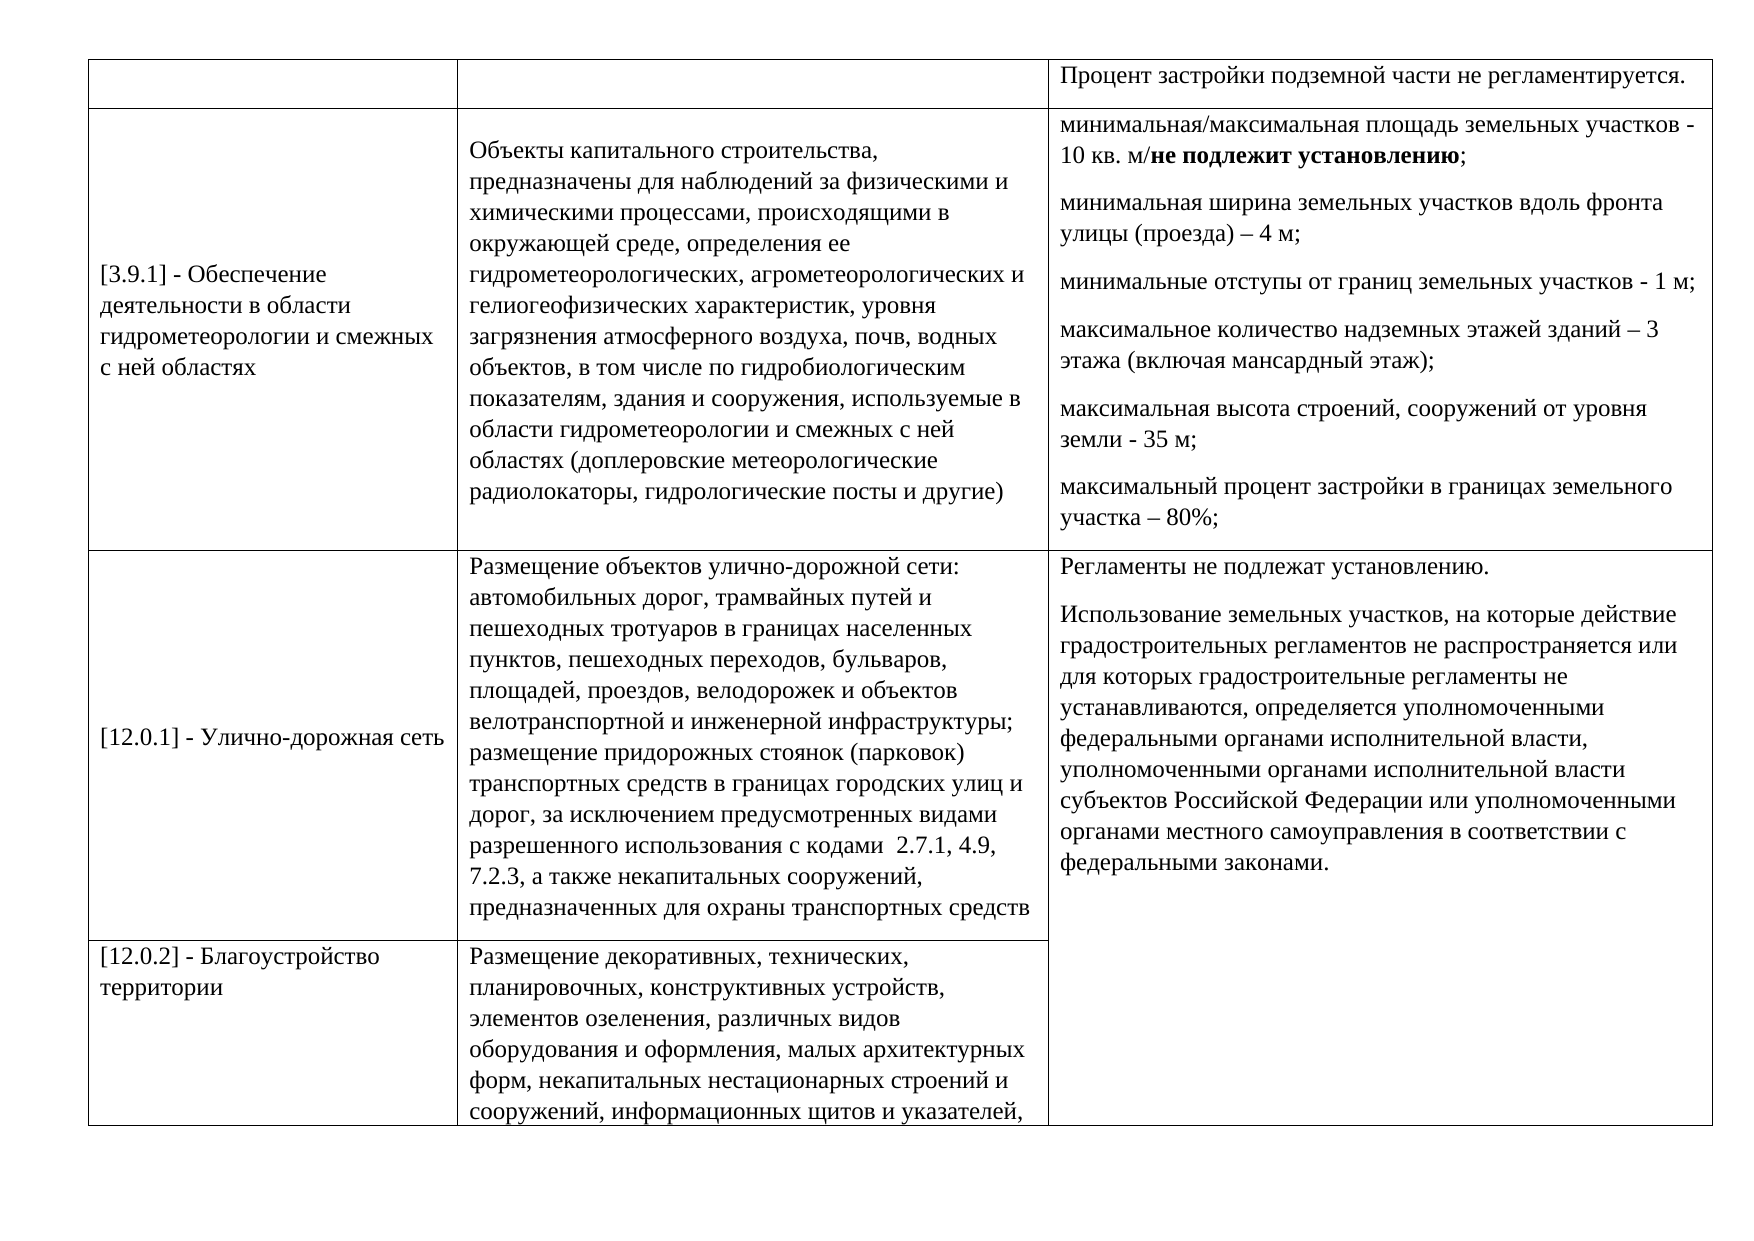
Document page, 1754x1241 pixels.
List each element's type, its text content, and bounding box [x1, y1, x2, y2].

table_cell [89, 941, 457, 1125]
table_cell Объекты капитального строительства, предназначены для наблюдений за физическими и химическими процессами, происходящими в окружающей среде, определения ее гидрометеорологических, агрометеорологических и гелиогеофизических характеристик, уровня загрязнения атмосферного воздуха, почв, водных объектов, в том числе по гидробиологическим показателям, здания и сооружения, используемые в области гидрометеорологии и смежных с ней областях (доплеровские метеорологические радиолокаторы, гидрологические посты и другие) [458, 109, 1048, 550]
table_cell [3.9.1] - Обеспечение деятельности в области гидрометеорологии и смежных с ней областях [89, 109, 457, 550]
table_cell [458, 60, 1048, 108]
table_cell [1049, 60, 1712, 108]
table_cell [458, 941, 1048, 1125]
table_cell минимальная/максимальная площадь земельных участков - 10 кв. м/не подлежит установлению; минимальная ширина земельных участков вдоль фронта улицы (проезда) – 4 м; минимальные отступы от границ земельных участков - 1 м; максимальное количество надземных этажей зданий – 3 этажа (включая мансардный этаж); максимальная высота строений, сооружений от уровня земли - 35 м; максимальный процент застройки в границах земельного участка – 80%; [1049, 109, 1712, 550]
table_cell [89, 60, 457, 108]
table_cell [12.0.1] - Улично-дорожная сеть [89, 551, 457, 940]
table_cell Размещение объектов улично-дорожной сети: автомобильных дорог, трамвайных путей и пешеходных тротуаров в границах населенных пунктов, пешеходных переходов, бульваров, площадей, проездов, велодорожек и объектов велотранспортной и инженерной инфраструктуры; размещение придорожных стоянок (парковок) транспортных средств в границах городских улиц и дорог, за исключением предусмотренных видами разрешенного использования с кодами 2.7.1, 4.9, 7.2.3, а также некапитальных сооружений, предназначенных для охраны транспортных средств [458, 551, 1048, 940]
table_cell Регламенты не подлежат установлению. Использование земельных участков, на которые действие градостроительных регламентов не распространяется или для которых градостроительные регламенты не устанавливаются, определяется уполномоченными федеральными органами исполнительной власти, уполномоченными органами исполнительной власти субъектов Российской Федерации или уполномоченными органами местного самоуправления в соответствии с федеральными законами. [1049, 551, 1712, 1125]
